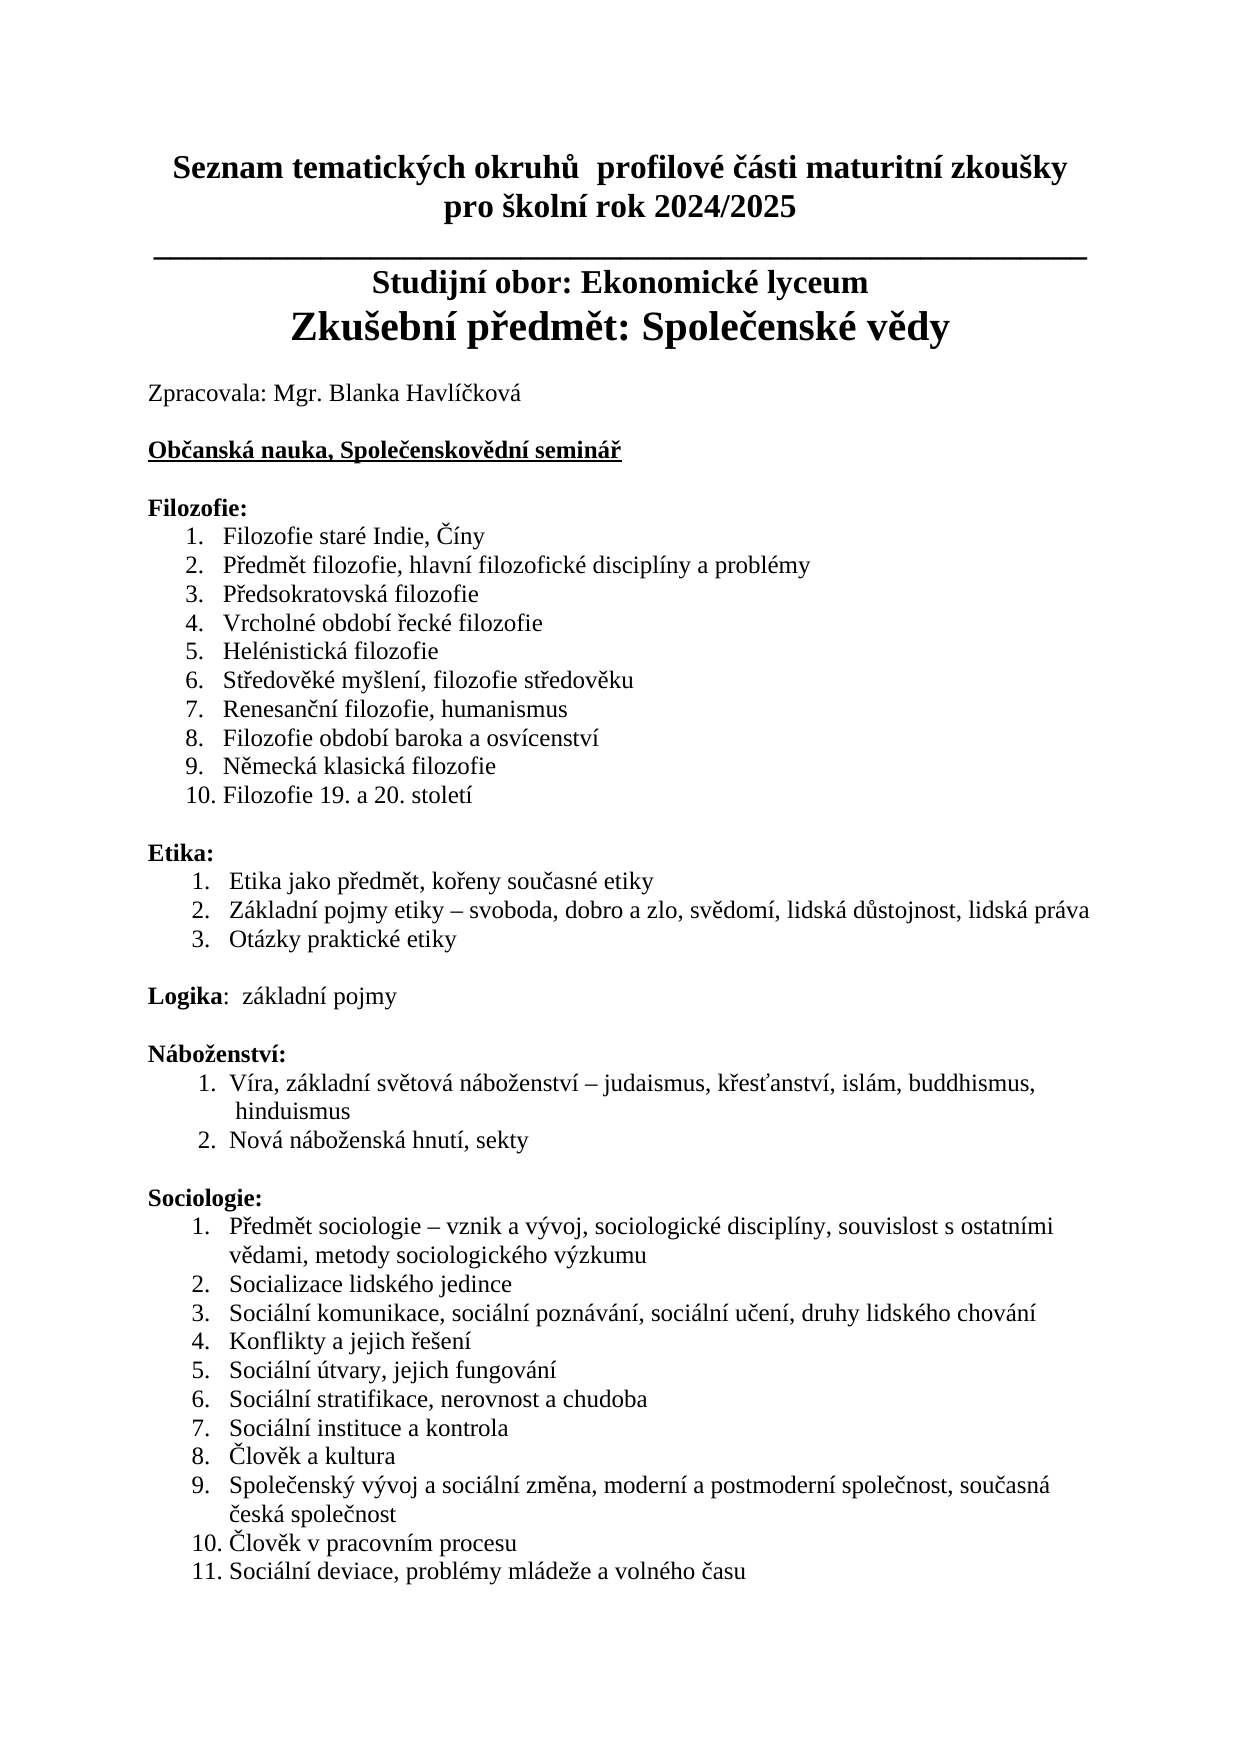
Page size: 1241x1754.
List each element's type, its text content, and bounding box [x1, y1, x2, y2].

text Logika: základní pojmy [148, 981, 1093, 1010]
text Etika: [148, 838, 1093, 866]
list Předsokratovská filozofie [185, 579, 1093, 608]
list Sociální instituce a kontrola [191, 1413, 1093, 1441]
list Předmět sociologie – vznik a vývoj, sociologické disciplíny, souvislost s ostatními [191, 1211, 1093, 1240]
list Sociální stratifikace, nerovnost a chudoba [191, 1384, 1093, 1413]
list Středověké myšlení, filozofie středověku [185, 665, 1093, 694]
list Člověk v pracovním procesu [191, 1528, 1093, 1556]
text Občanská nauka, Společenskovědní seminář [148, 435, 1093, 464]
text vědami, metody sociologického výzkumu [191, 1240, 1093, 1269]
text Náboženství: [148, 1039, 1093, 1068]
text Zpracovala: Mgr. Blanka Havlíčková [148, 378, 1093, 406]
text ________________________________________________________ [148, 224, 1093, 263]
list Společenský vývoj a sociální změna, moderní a postmoderní společnost, současná česká společnost [191, 1470, 1093, 1528]
list Renesanční filozofie, humanismus [185, 694, 1093, 723]
text 1. Víra, základní světová náboženství – judaismus, křesťanství, islám, buddhismus, [198, 1068, 1093, 1096]
list Socializace lidského jedince [191, 1269, 1093, 1298]
text hinduismus [235, 1096, 1093, 1125]
text Filozofie: [148, 493, 1093, 521]
list Člověk a kultura [191, 1441, 1093, 1470]
list Vrcholné období řecké filozofie [185, 608, 1093, 636]
list Sociální deviace, problémy mládeže a volného času [191, 1556, 1093, 1585]
list Etika jako předmět, kořeny současné etiky [191, 866, 1093, 895]
list Sociální útvary, jejich fungování [191, 1355, 1093, 1384]
list Německá klasická filozofie [185, 751, 1093, 780]
text Studijní obor: Ekonomické lyceum [148, 263, 1093, 301]
text Sociologie: [148, 1183, 1093, 1211]
text Zkušební předmět: Společenské vědy [148, 301, 1093, 349]
list Sociální komunikace, sociální poznávání, sociální učení, druhy lidského chování [191, 1298, 1093, 1326]
list Helénistická filozofie [185, 636, 1093, 665]
list Otázky praktické etiky [191, 924, 1093, 953]
list Základní pojmy etiky – svoboda, dobro a zlo, svědomí, lidská důstojnost, lidská práva [191, 895, 1093, 924]
list Konflikty a jejich řešení [191, 1326, 1093, 1355]
text 2. Předmět filozofie, hlavní filozofické disciplíny a problémy [185, 550, 1093, 579]
list Filozofie období baroka a osvícenství [185, 723, 1093, 751]
text 1. Filozofie staré Indie, Číny [148, 521, 1093, 550]
text 2. Nová náboženská hnutí, sekty [198, 1125, 1093, 1154]
text Seznam tematických okruhů profilové části maturitní zkoušky pro školní rok 2024/2025 [148, 148, 1093, 224]
list Filozofie 19. a 20. století [185, 780, 1093, 809]
